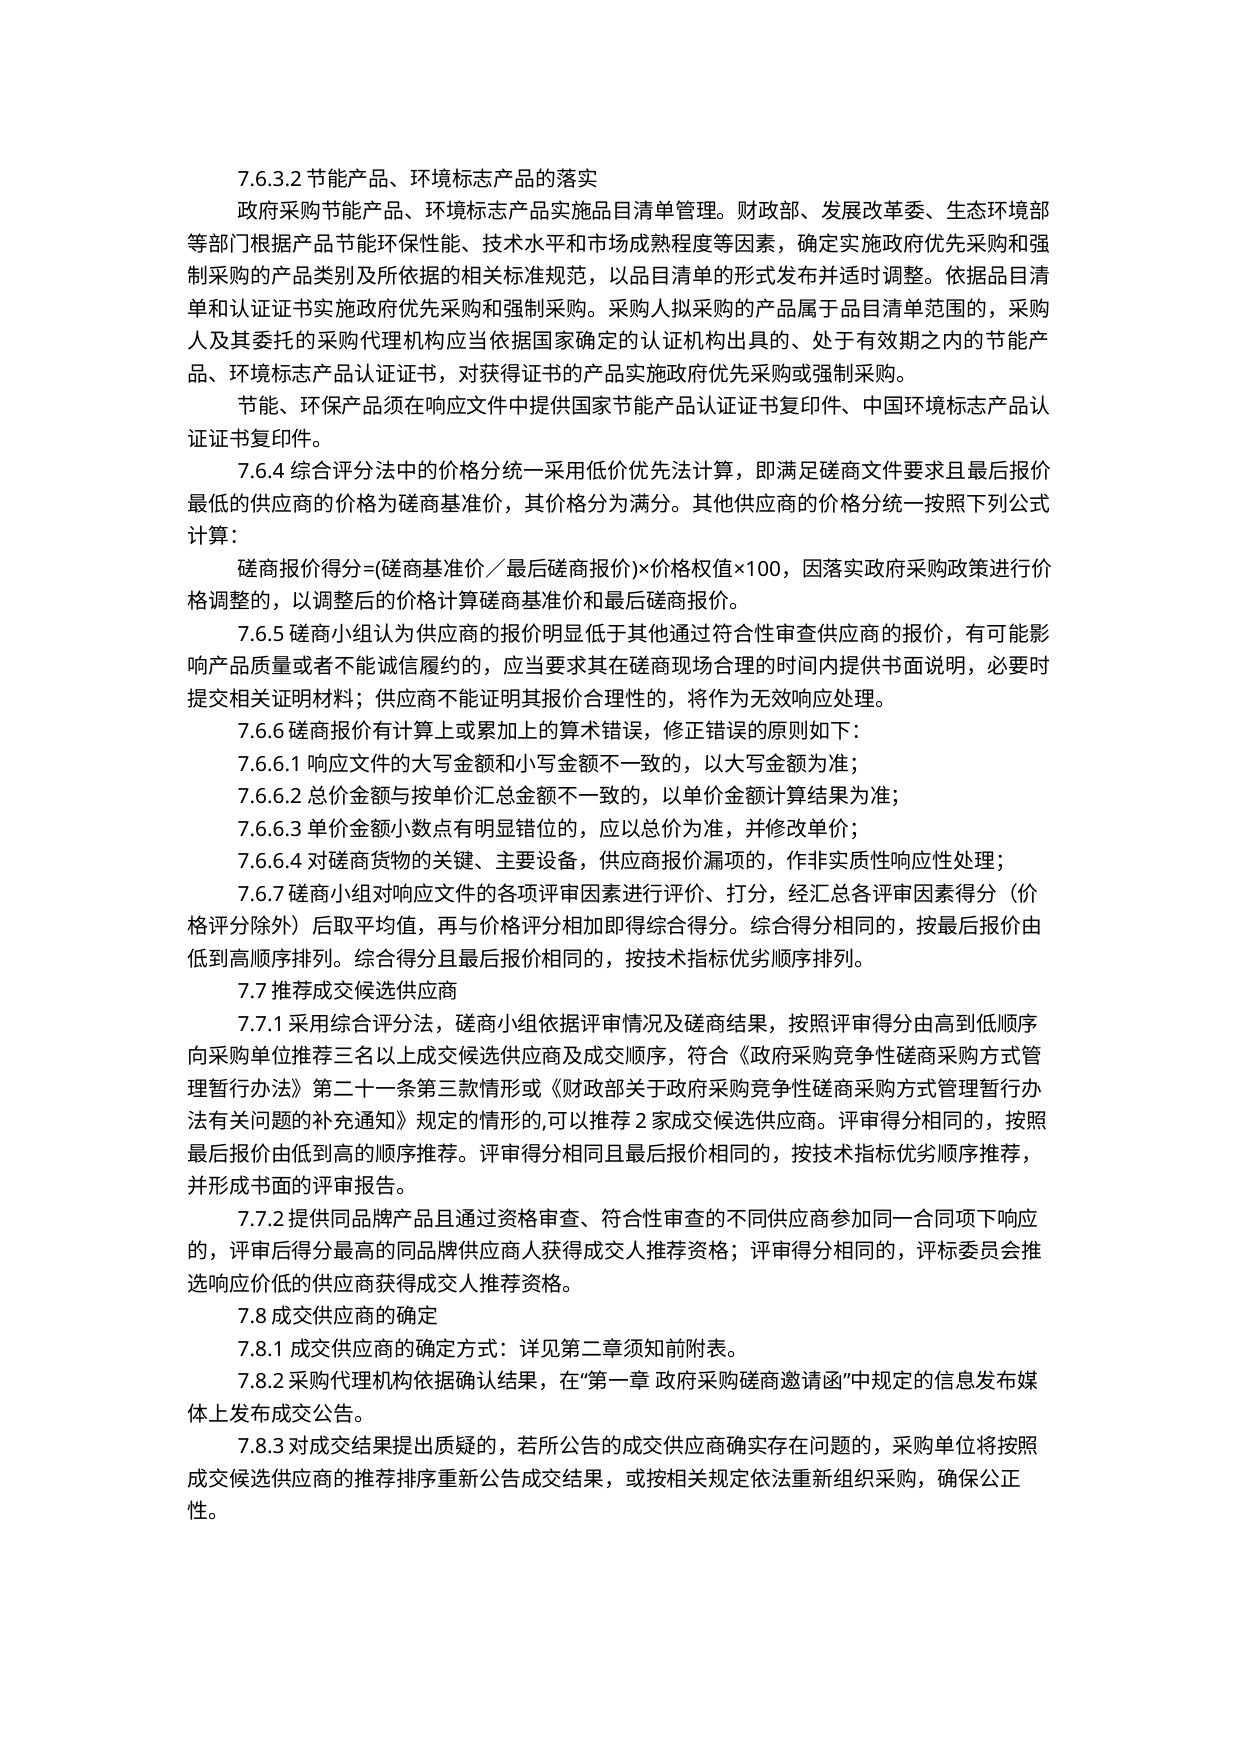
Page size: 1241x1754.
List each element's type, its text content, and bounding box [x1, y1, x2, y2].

text 7.8成交供应商的确定 [187, 1299, 1053, 1332]
text 7.6.6.4 对磋商货物的关键、主要设备，供应商报价漏项的，作非实质性响应性处理； [187, 844, 1053, 877]
text 7.6.6.1 响应文件的大写金额和小写金额不一致的，以大写金额为准； [187, 747, 1053, 779]
text 7.6.7磋商小组对响应文件的各项评审因素进行评价、打分，经汇总各评审因素得分（价格评分除外）后取平均值，再与价格评分相加即得综合得分。综合得分相同的，按最后报价由低到高顺序排列。综合得分且最后报价相同的，按技术指标优劣顺序排列。 [187, 877, 1053, 974]
text 节能、环保产品须在响应文件中提供国家节能产品认证证书复印件、中国环境标志产品认证证书复印件。 [187, 389, 1053, 454]
text 磋商报价得分=(磋商基准价／最后磋商报价)×价格权值×100，因落实政府采购政策进行价格调整的，以调整后的价格计算磋商基准价和最后磋商报价。 [187, 552, 1053, 617]
text 7.8.2采购代理机构依据确认结果，在“第一章 政府采购磋商邀请函”中规定的信息发布媒体上发布成交公告。 [187, 1364, 1053, 1429]
text 7.8.1 成交供应商的确定方式：详见第二章须知前附表。 [187, 1332, 1053, 1364]
text 7.7.2提供同品牌产品且通过资格审查、符合性审查的不同供应商参加同一合同项下响应的，评审后得分最高的同品牌供应商人获得成交人推荐资格；评审得分相同的，评标委员会推选响应价低的供应商获得成交人推荐资格。 [187, 1202, 1053, 1299]
text 7.7推荐成交候选供应商 [187, 974, 1053, 1007]
text 7.6.6.2 总价金额与按单价汇总金额不一致的，以单价金额计算结果为准； [187, 779, 1053, 812]
text 7.6.6磋商报价有计算上或累加上的算术错误，修正错误的原则如下： [187, 714, 1053, 747]
text 政府采购节能产品、环境标志产品实施品目清单管理。财政部、发展改革委、生态环境部等部门根据产品节能环保性能、技术水平和市场成熟程度等因素，确定实施政府优先采购和强制采购的产品类别及所依据的相关标准规范，以品目清单的形式发布并适时调整。依据品目清单和认证证书实施政府优先采购和强制采购。采购人拟采购的产品属于品目清单范围的，采购人及其委托的采购代理机构应当依据国家确定的认证机构出具的、处于有效期之内的节能产品、环境标志产品认证证书，对获得证书的产品实施政府优先采购或强制采购。 [187, 194, 1053, 389]
text 7.6.6.3 单价金额小数点有明显错位的，应以总价为准，并修改单价； [187, 812, 1053, 844]
text 7.7.1采用综合评分法，磋商小组依据评审情况及磋商结果，按照评审得分由高到低顺序向采购单位推荐三名以上成交候选供应商及成交顺序，符合《政府采购竞争性磋商采购方式管理暂行办法》第二十一条第三款情形或《财政部关于政府采购竞争性磋商采购方式管理暂行办法有关问题的补充通知》规定的情形的,可以推荐2家成交候选供应商。评审得分相同的，按照最后报价由低到高的顺序推荐。评审得分相同且最后报价相同的，按技术指标优劣顺序推荐，并形成书面的评审报告。 [187, 1007, 1053, 1202]
text 7.6.4 综合评分法中的价格分统一采用低价优先法计算，即满足磋商文件要求且最后报价最低的供应商的价格为磋商基准价，其价格分为满分。其他供应商的价格分统一按照下列公式计算： [187, 454, 1053, 552]
text 7.6.3.2节能产品、环境标志产品的落实 [187, 162, 1053, 194]
text 7.6.5磋商小组认为供应商的报价明显低于其他通过符合性审查供应商的报价，有可能影响产品质量或者不能诚信履约的，应当要求其在磋商现场合理的时间内提供书面说明，必要时提交相关证明材料；供应商不能证明其报价合理性的，将作为无效响应处理。 [187, 617, 1053, 714]
text 7.8.3对成交结果提出质疑的，若所公告的成交供应商确实存在问题的，采购单位将按照成交候选供应商的推荐排序重新公告成交结果，或按相关规定依法重新组织采购，确保公正性。 [187, 1429, 1053, 1527]
